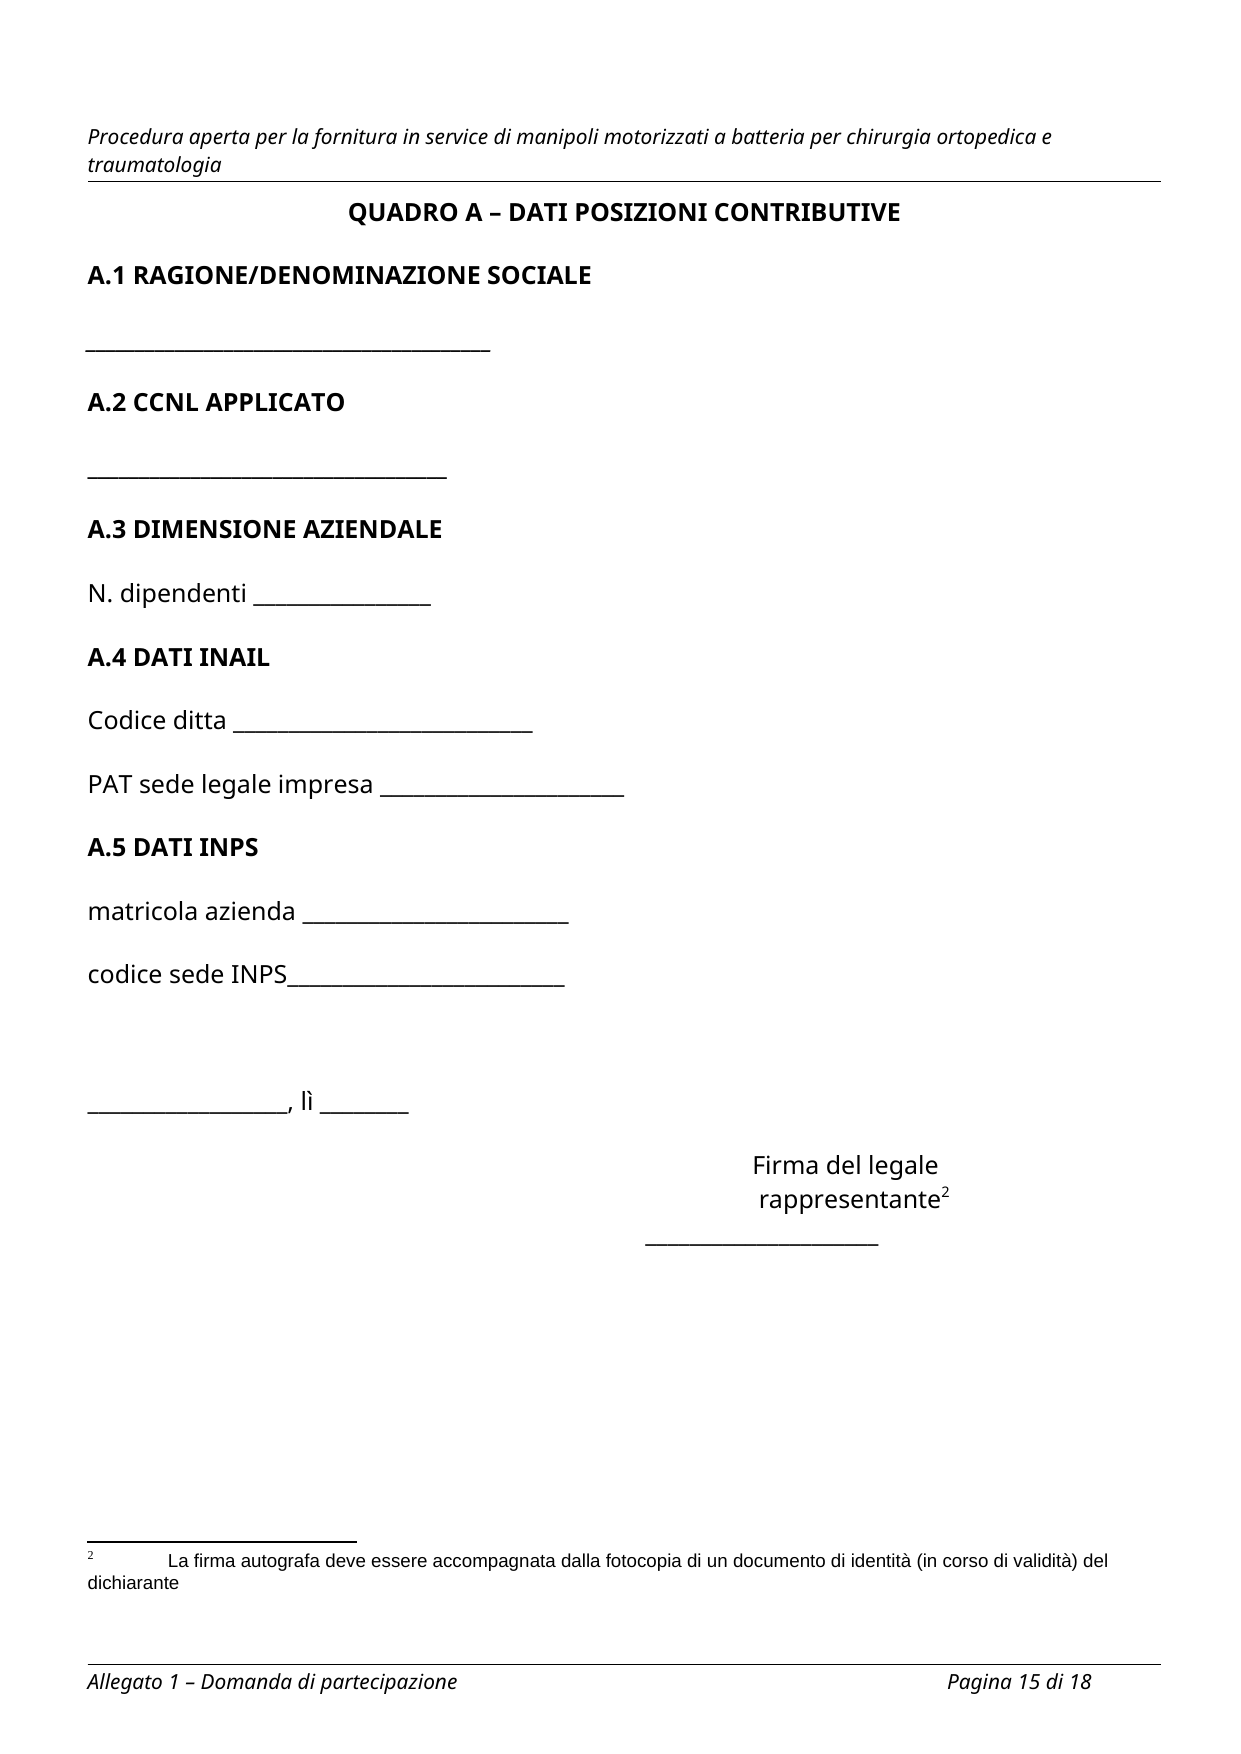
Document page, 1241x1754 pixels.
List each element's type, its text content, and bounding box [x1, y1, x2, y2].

text codice sede INPS_________________________ [87, 957, 1161, 991]
text A.2 CCNL APPLICATO [87, 385, 1161, 419]
text A.5 DATI INPS [87, 830, 1161, 864]
text QUADRO A – DATI POSIZIONI CONTRIBUTIVE [87, 194, 1161, 228]
text A.1 RAGIONE/DENOMINAZIONE SOCIALE [87, 258, 1161, 292]
text rappresentante [87, 1182, 1161, 1216]
text Codice ditta ___________________________ [87, 703, 1161, 737]
text ___________________________________ [87, 449, 1161, 483]
text PAT sede legale impresa ______________________ [87, 766, 1161, 800]
text _____________________ [87, 1216, 1161, 1250]
text Firma del legale [87, 1148, 1161, 1182]
text _________________________________________ [87, 322, 1161, 356]
list __________________, lì ________ [87, 1084, 1161, 1118]
text N. dipendenti ________________ [87, 576, 1161, 610]
text A.4 DATI INAIL [87, 639, 1161, 673]
text matricola azienda ________________________ [87, 893, 1161, 927]
text A.3 DIMENSIONE AZIENDALE [87, 512, 1161, 546]
